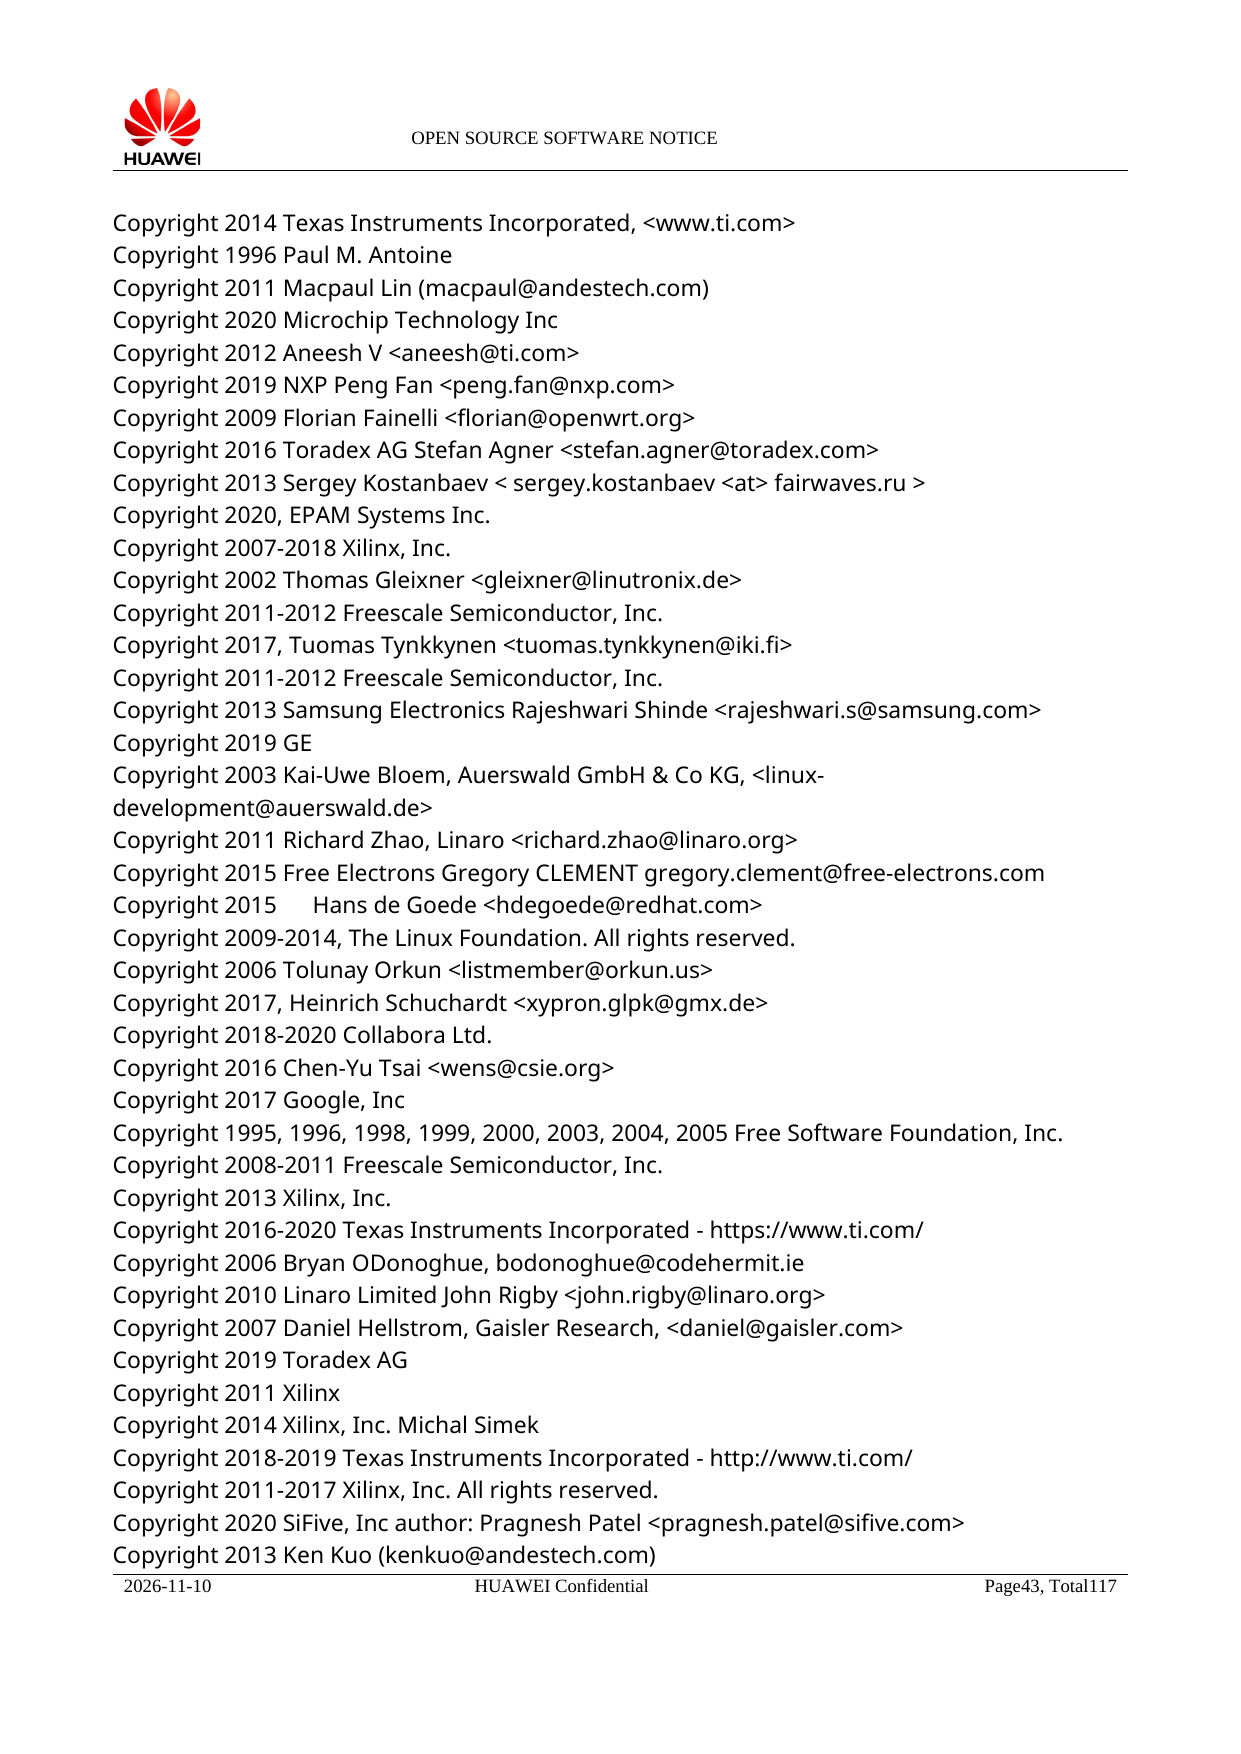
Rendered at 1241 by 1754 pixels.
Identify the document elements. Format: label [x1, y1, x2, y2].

picture [124, 88, 201, 165]
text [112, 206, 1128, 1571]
